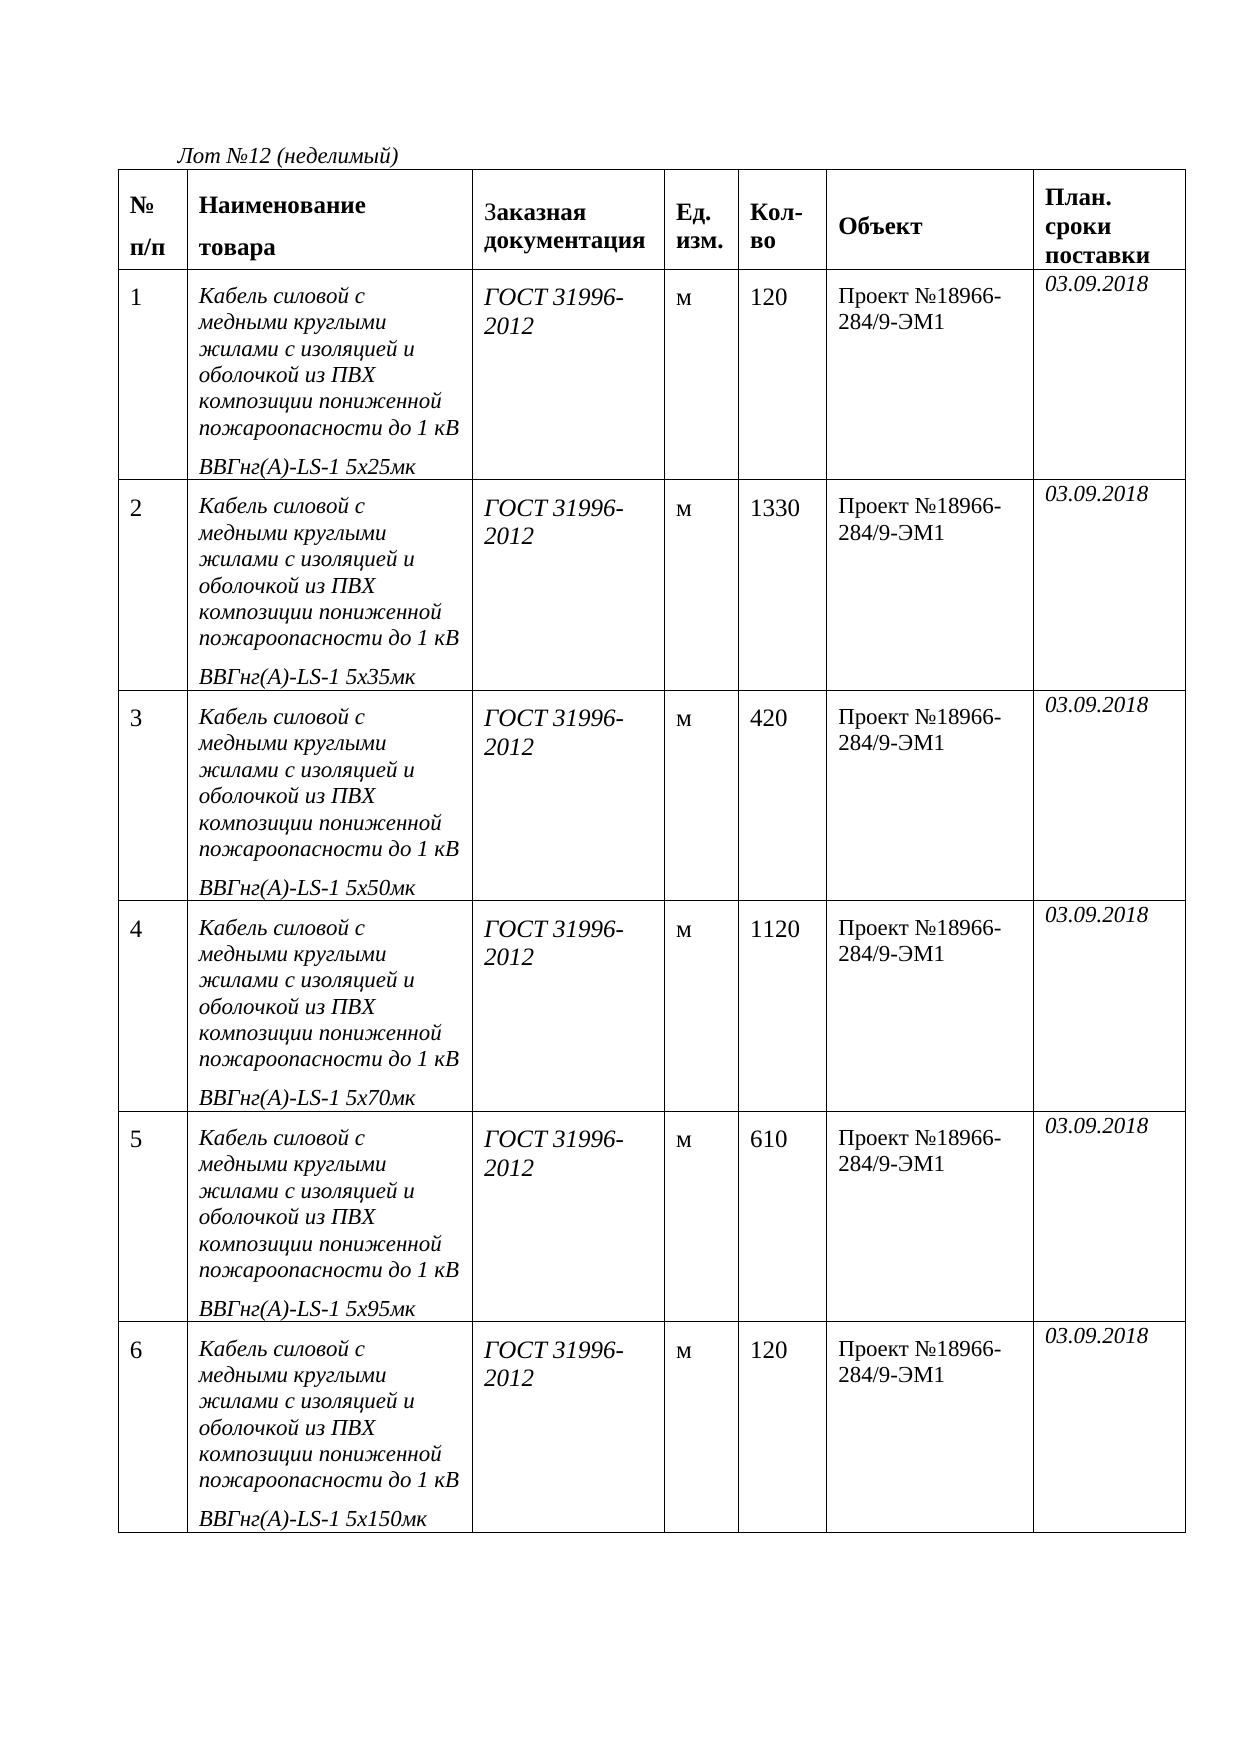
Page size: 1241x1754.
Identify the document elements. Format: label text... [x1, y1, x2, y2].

table_header Объект [827, 170, 1033, 268]
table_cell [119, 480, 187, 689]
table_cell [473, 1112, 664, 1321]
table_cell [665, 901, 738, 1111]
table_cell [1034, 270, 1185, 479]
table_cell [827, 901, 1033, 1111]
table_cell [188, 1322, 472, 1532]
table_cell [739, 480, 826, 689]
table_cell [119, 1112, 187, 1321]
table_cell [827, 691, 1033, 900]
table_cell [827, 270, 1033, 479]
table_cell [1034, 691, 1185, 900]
table_header Наименование товара [188, 170, 472, 268]
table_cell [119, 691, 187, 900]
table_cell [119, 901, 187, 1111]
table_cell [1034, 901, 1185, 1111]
table_header План. сроки поставки [1034, 170, 1185, 268]
table_cell 120 [739, 270, 826, 479]
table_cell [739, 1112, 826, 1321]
table_header Ед. изм. [665, 170, 738, 268]
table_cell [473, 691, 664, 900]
table_cell ГОСТ 31996-2012 [473, 270, 664, 479]
table_header Заказная документация [473, 170, 664, 268]
table_cell [119, 270, 187, 479]
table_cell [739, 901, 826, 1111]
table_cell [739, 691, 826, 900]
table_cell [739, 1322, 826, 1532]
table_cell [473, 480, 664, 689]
table_header № п/п [119, 170, 187, 268]
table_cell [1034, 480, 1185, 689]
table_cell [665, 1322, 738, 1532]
table_header Кол-во [739, 170, 826, 268]
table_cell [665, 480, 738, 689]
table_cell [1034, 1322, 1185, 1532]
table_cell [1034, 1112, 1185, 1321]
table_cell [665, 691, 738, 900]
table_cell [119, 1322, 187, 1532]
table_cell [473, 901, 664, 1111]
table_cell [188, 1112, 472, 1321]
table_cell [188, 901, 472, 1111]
text Лот №12 (неделимый) [177, 142, 1152, 169]
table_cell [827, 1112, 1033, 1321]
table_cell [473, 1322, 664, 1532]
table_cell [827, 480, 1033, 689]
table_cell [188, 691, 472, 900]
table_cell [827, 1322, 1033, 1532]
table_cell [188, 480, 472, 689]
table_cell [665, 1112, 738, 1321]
table_cell м [665, 270, 738, 479]
table_cell Кабель силовой с медными круглыми жилами с изоляцией и оболочкой из ПВХ композиции пониженной пожароопасности до 1 кВ ВВГнг(А)-LS-1 5х25мк [188, 270, 472, 479]
